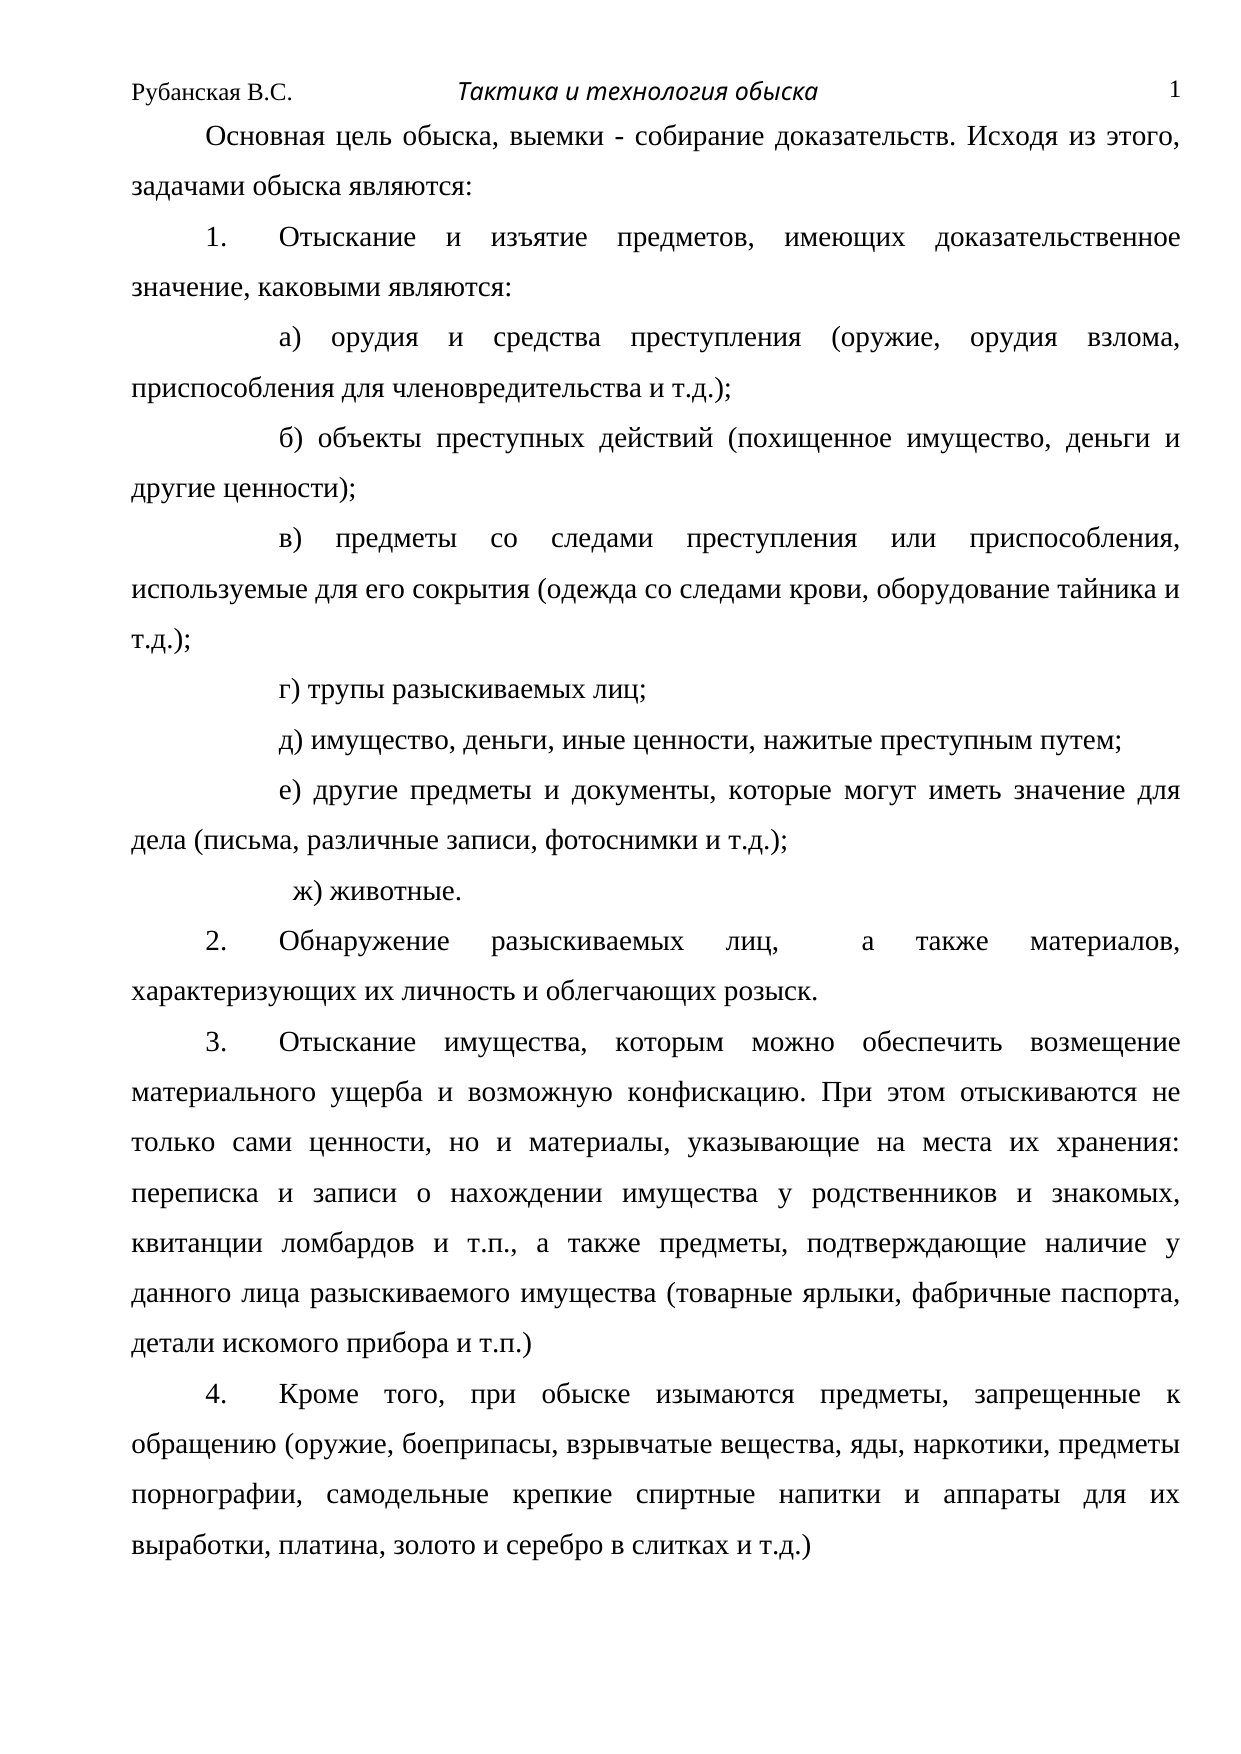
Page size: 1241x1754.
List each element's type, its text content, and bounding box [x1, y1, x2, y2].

text г) трупы разыскиваемых лиц; [131, 672, 1181, 705]
list Кроме того, при обыске изымаются предметы, запрещенные к обращению (оружие, боеприпасы, взрывчатые вещества, яды, наркотики, предметы порнографии, самодельные крепкие спиртные напитки и аппараты для их выработки, платина, золото и серебро в слитках и т.д.) [131, 1376, 1181, 1560]
text б) объекты преступных действий (похищенное имущество, деньги и другие ценности); [131, 420, 1181, 504]
text е) другие предметы и документы, которые могут иметь значение для дела (письма, различные записи, фотоснимки и т.д.); [131, 772, 1181, 856]
list Отыскание и изъятие предметов, имеющих доказательственное значение, каковыми являются: [131, 219, 1181, 303]
text Основная цель обыска, выемки - собирание доказательств. Исходя из этого, задачами обыска являются: [131, 118, 1181, 202]
text ж) животные. [131, 873, 1181, 906]
list Обнаружение разыскиваемых лиц, а также материалов, характеризующих их личность и облегчающих розыск. [131, 923, 1181, 1007]
text а) орудия и средства преступления (оружие, орудия взлома, приспособления для членовредительства и т.д.); [131, 319, 1181, 403]
text в) предметы со следами преступления или приспособления, используемые для его сокрытия (одежда со следами крови, оборудование тайника и т.д.); [131, 521, 1181, 655]
text д) имущество, деньги, иные ценности, нажитые преступным путем; [131, 722, 1181, 755]
list Отыскание имущества, которым можно обеспечить возмещение материального ущерба и возможную конфискацию. При этом отыскиваются не только сами ценности, но и материалы, указывающие на места их хранения: переписка и записи о нахождении имущества у родственников и знакомых, квитанции ломбардов и т.п., а также предметы, подтверждающие наличие у данного лица разыскиваемого имущества (товарные ярлыки, фабричные паспорта, детали искомого прибора и т.п.) [131, 1024, 1181, 1359]
